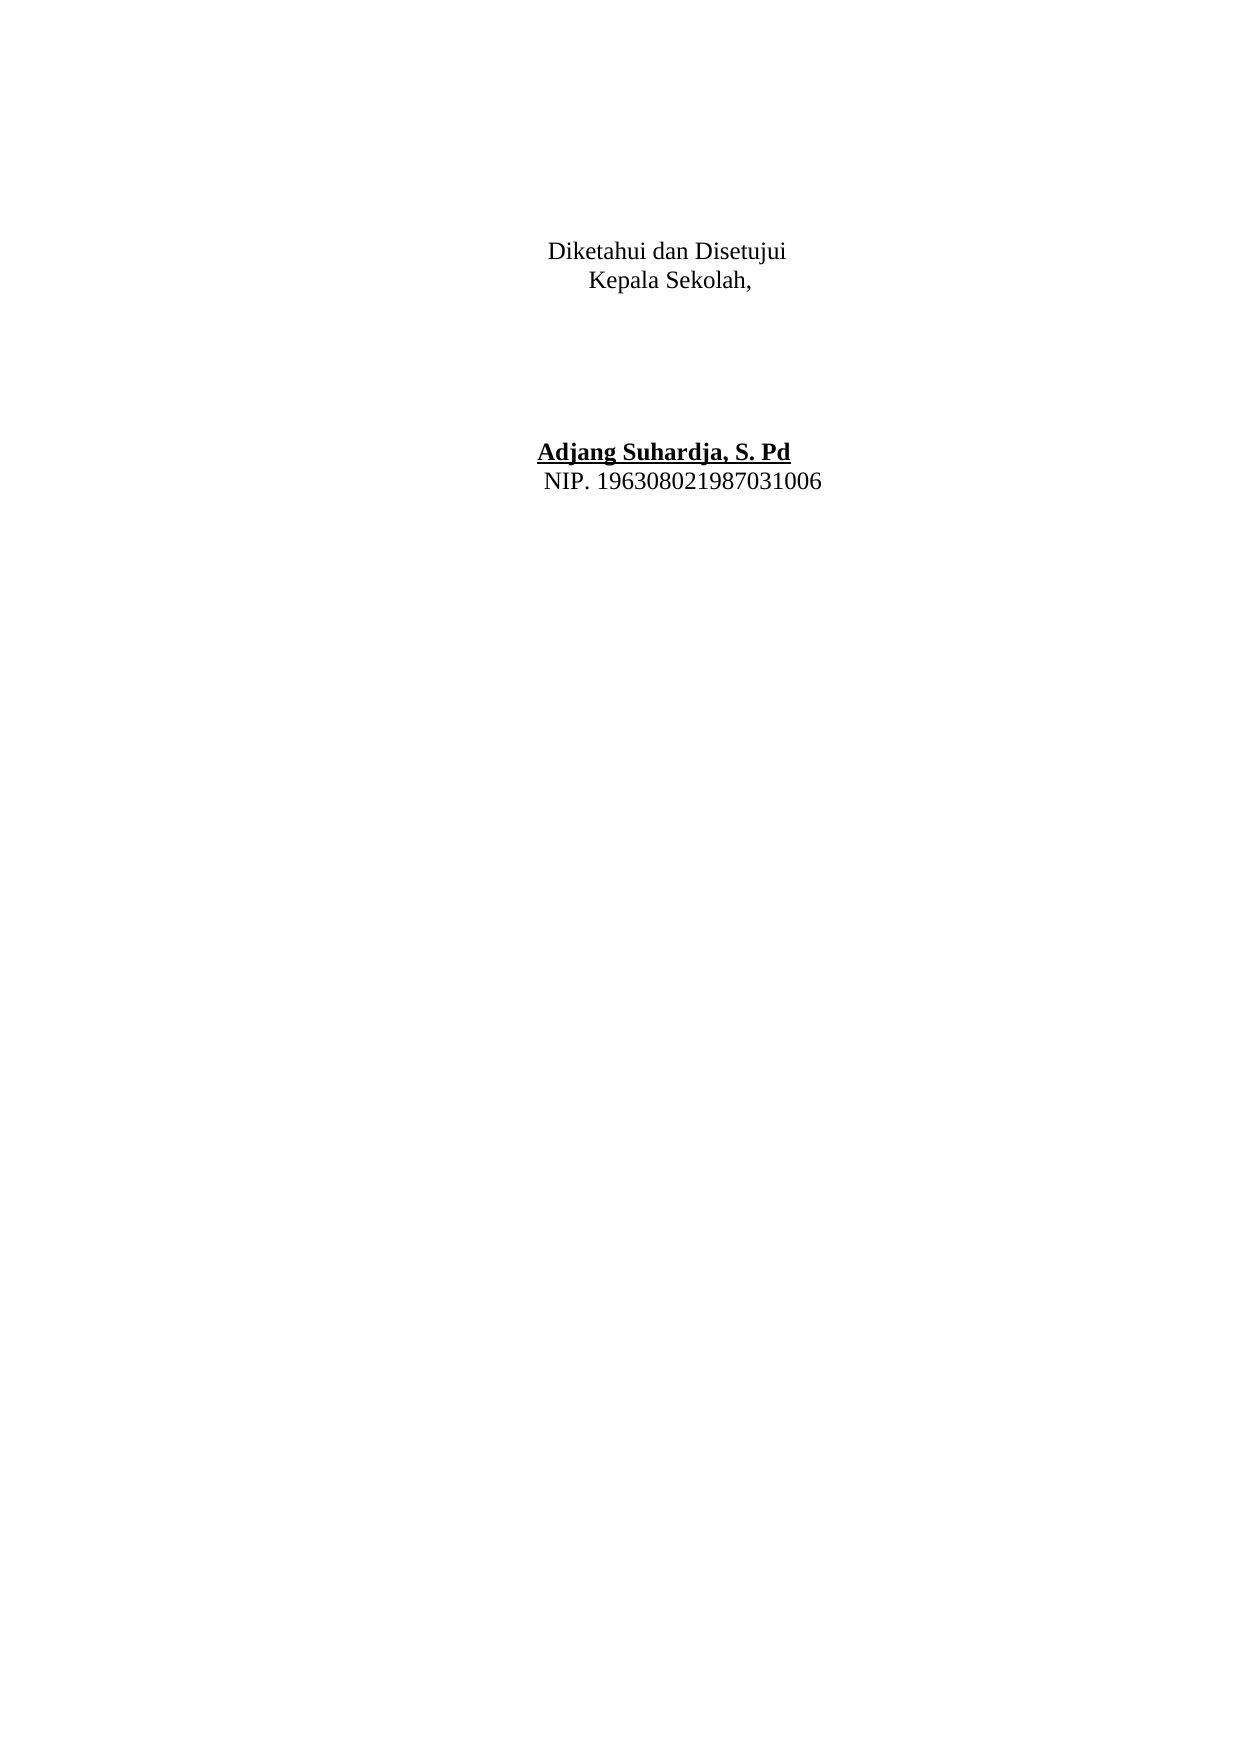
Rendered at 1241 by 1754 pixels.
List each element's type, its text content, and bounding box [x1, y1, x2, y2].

text NIP. 196308021987031006 [150, 466, 1090, 495]
text Adjang Suhardja, S. Pd [150, 437, 1090, 466]
text Kepala Sekolah, [150, 265, 1090, 294]
text Diketahui dan Disetujui [150, 236, 1090, 265]
